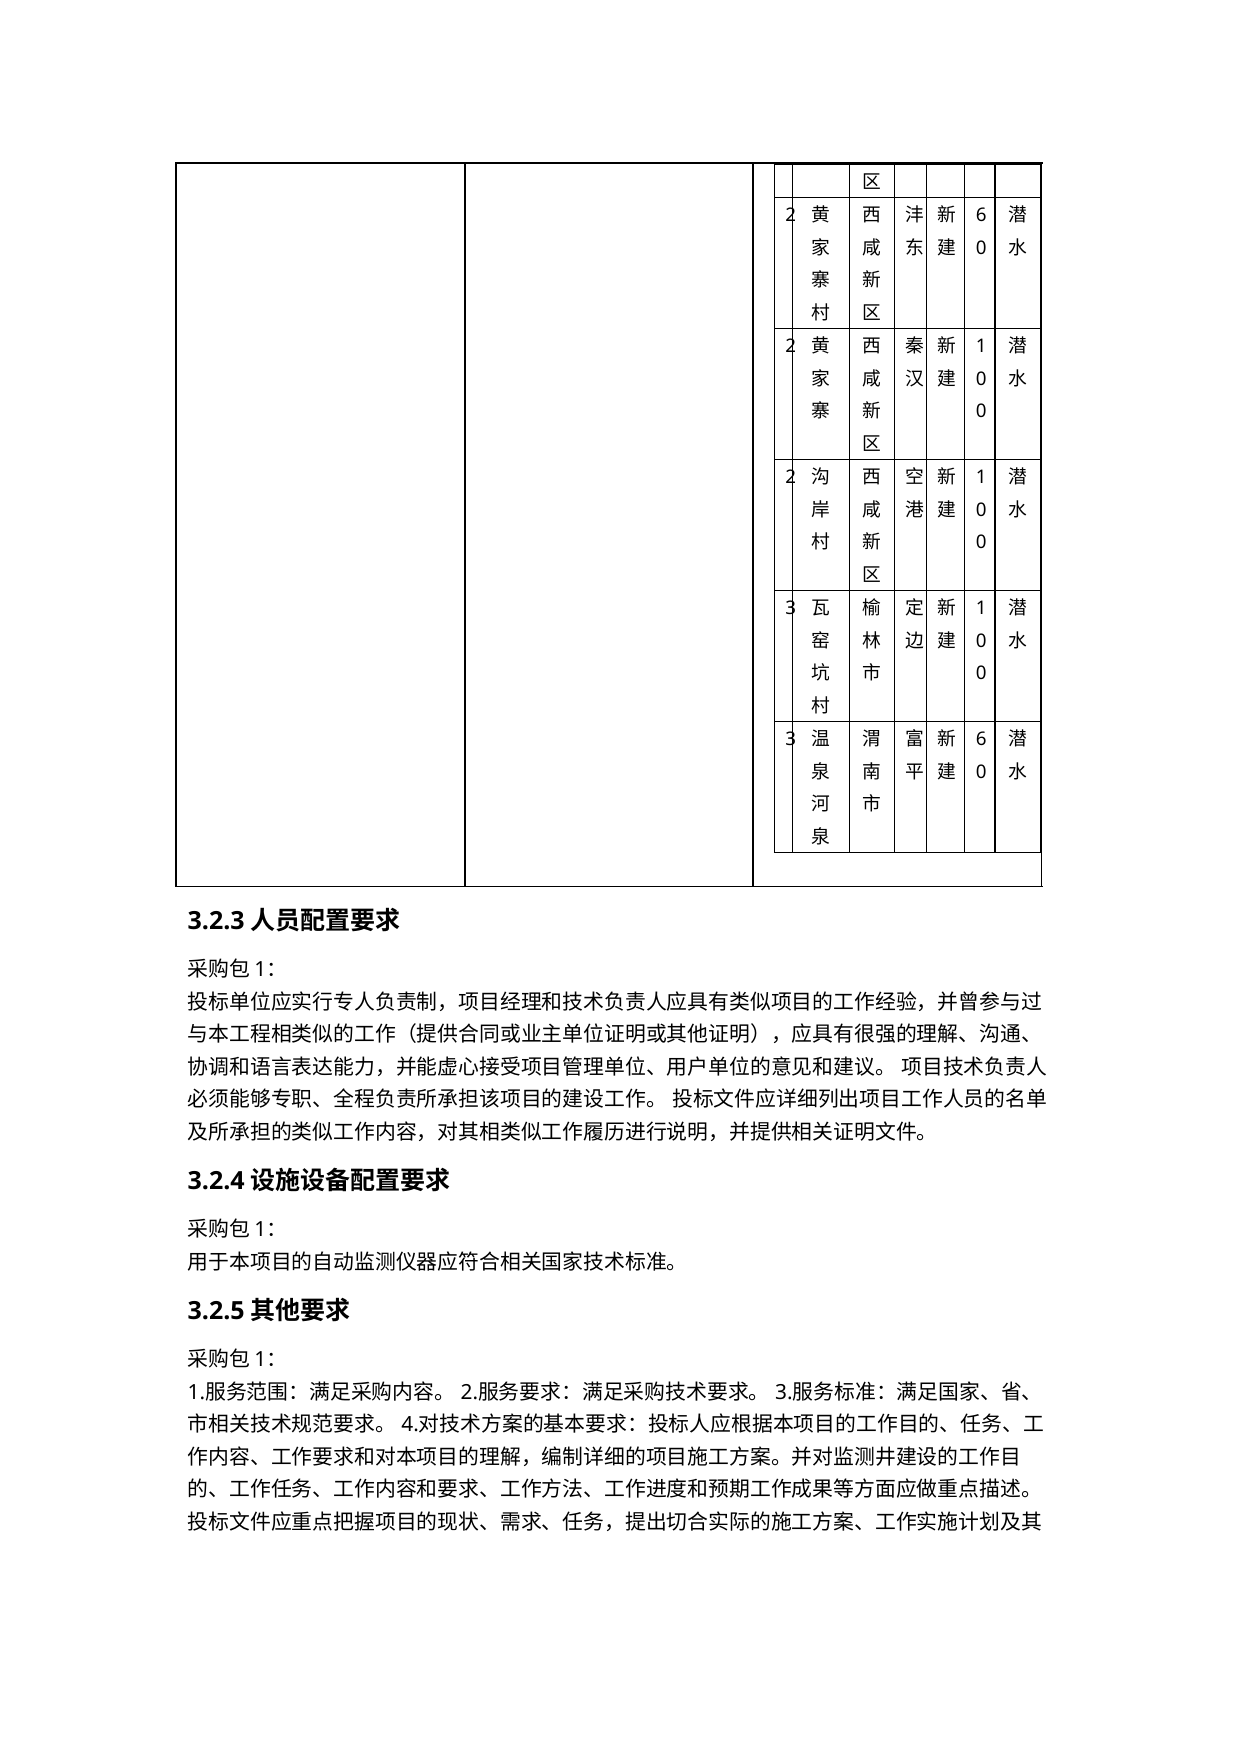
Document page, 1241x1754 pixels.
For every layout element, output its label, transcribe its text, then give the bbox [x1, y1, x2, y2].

text 3.2.4设施设备配置要求 [187, 1147, 1053, 1212]
text 3.2.3人员配置要求 [187, 887, 1053, 952]
text 采购包1： [187, 1342, 1053, 1375]
text 投标单位应实行专人负责制，项目经理和技术负责人应具有类似项目的工作经验，并曾参与过与本工程相类似的工作（提供合同或业主单位证明或其他证明），应具有很强的理解、沟通、协调和语言表达能力，并能虚心接受项目管理单位、用户单位的意见和建议。 项目技术负责人必须能够专职、全程负责所承担该项目的建设工作。 投标文件应详细列出项目工作人员的名单及所承担的类似工作内容，对其相类似工作履历进行说明，并提供相关证明文件。 [187, 985, 1053, 1147]
table_cell ★ [466, 164, 752, 886]
text 用于本项目的自动监测仪器应符合相关国家技术标准。 [187, 1245, 1053, 1277]
text 采购包1： [187, 952, 1053, 985]
table_cell 1 [177, 164, 464, 886]
text 3.2.5其他要求 [187, 1277, 1053, 1342]
text 采购包1： [187, 1212, 1053, 1245]
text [187, 1375, 1053, 1537]
